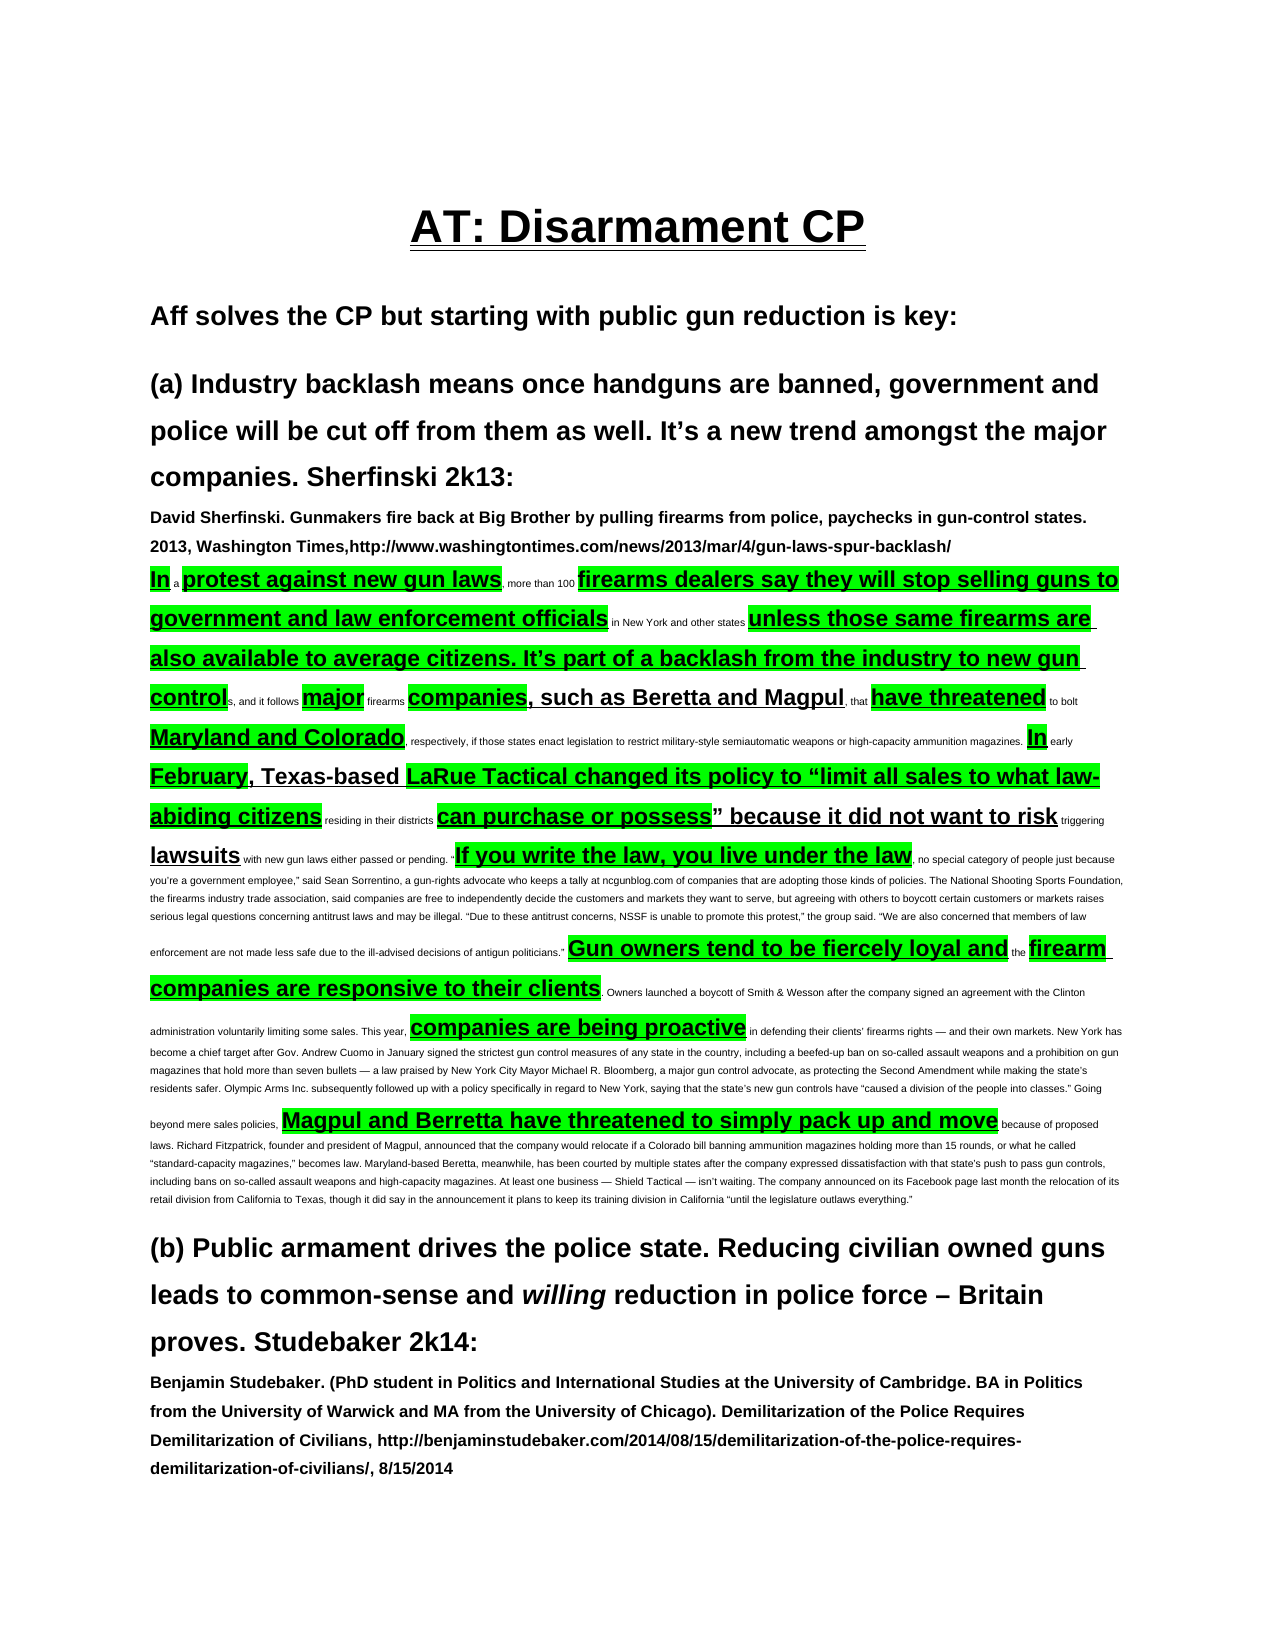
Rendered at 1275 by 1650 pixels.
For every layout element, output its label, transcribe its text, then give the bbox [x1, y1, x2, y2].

subtitle Aff solves the CP but starting with public gun reduction is key: [150, 300, 1125, 331]
subtitle (b) Public armament drives the police state. Reducing civilian owned guns leads to common-sense and willing reduction in police force – Britain proves. Studebaker 2k14: [150, 1232, 1125, 1357]
text David Sherfinski. Gunmakers fire back at Big Brother by pulling firearms from police, paychecks in gun-control states. 2013, Washington Times,http://www.washingtontimes.com/news/2013/mar/4/gun-laws-spur-backlash/ [150, 508, 1125, 556]
subtitle AT: Disarmament CP [150, 200, 1125, 253]
text Benjamin Studebaker. (PhD student in Politics and International Studies at the University of Cambridge. BA in Politics from the University of Warwick and MA from the University of Chicago). Demilitarization of the Police Requires Demilitarization of Civilians, http://benjaminstudebaker.com/2014/08/15/demilitarization-of-the-police-requires-demilitarization-of-civilians/, 8/15/2014 [150, 1373, 1125, 1478]
subtitle (a) Industry backlash means once handguns are banned, government and police will be cut off from them as well. It’s a new trend amongst the major companies. Sherfinski 2k13: [150, 368, 1125, 493]
text In a protest against new gun laws, more than 100 firearms dealers say they will stop selling guns to government and law enforcement officials in New York and other states unless those same firearms are also available to average citizens. It’s part of a backlash from the industry to new gun controls, and it follows major firearms companies, such as Beretta and Magpul, that have threatened to bolt Maryland and Colorado, respectively, if those states enact legislation to restrict military-style semiautomatic weapons or high-capacity ammunition magazines. In early February, Texas-based LaRue Tactical changed its policy to “limit all sales to what law-abiding citizens residing in their districts can purchase or possess” because it did not want to risk triggering lawsuits with new gun laws either passed or pending. “If you write the law, you live under the law, no special category of people just because you’re a government employee,” said Sean Sorrentino, a gun-rights advocate who keeps a tally at ncgunblog.com of companies that are adopting those kinds of policies. The National Shooting Sports Foundation, the firearms industry trade association, said companies are free to independently decide the customers and markets they want to serve, but agreeing with others to boycott certain customers or markets raises serious legal questions concerning antitrust laws and may be illegal. “Due to these antitrust concerns, NSSF is unable to promote this protest,” the group said. “We are also concerned that members of law enforcement are not made less safe due to the ill-advised decisions of antigun politicians.” Gun owners tend to be fiercely loyal and the firearm companies are responsive to their clients. Owners launched a boycott of Smith & Wesson after the company signed an agreement with the Clinton administration voluntarily limiting some sales. This year, companies are being proactive in defending their clients’ firearms rights — and their own markets. New York has become a chief target after Gov. Andrew Cuomo in January signed the strictest gun control measures of any state in the country, including a beefed-up ban on so-called assault weapons and a prohibition on gun magazines that hold more than seven bullets — a law praised by New York City Mayor Michael R. Bloomberg, a major gun control advocate, as protecting the Second Amendment while making the state’s residents safer. Olympic Arms Inc. subsequently followed up with a policy specifically in regard to New York, saying that the state’s new gun controls have “caused a division of the people into classes.” Going beyond mere sales policies, Magpul and Berretta have threatened to simply pack up and move because of proposed laws. Richard Fitzpatrick, founder and president of Magpul, announced that the company would relocate if a Colorado bill banning ammunition magazines holding more than 15 rounds, or what he called “standard-capacity magazines,” becomes law. Maryland-based Beretta, meanwhile, has been courted by multiple states after the company expressed dissatisfaction with that state’s push to pass gun controls, including bans on so-called assault weapons and high-capacity magazines. At least one business — Shield Tactical — isn’t waiting. The company announced on its Facebook page last month the relocation of its retail division from California to Texas, though it did say in the announcement it plans to keep its training division in California “until the legislature outlaws everything.” [150, 566, 1125, 1206]
